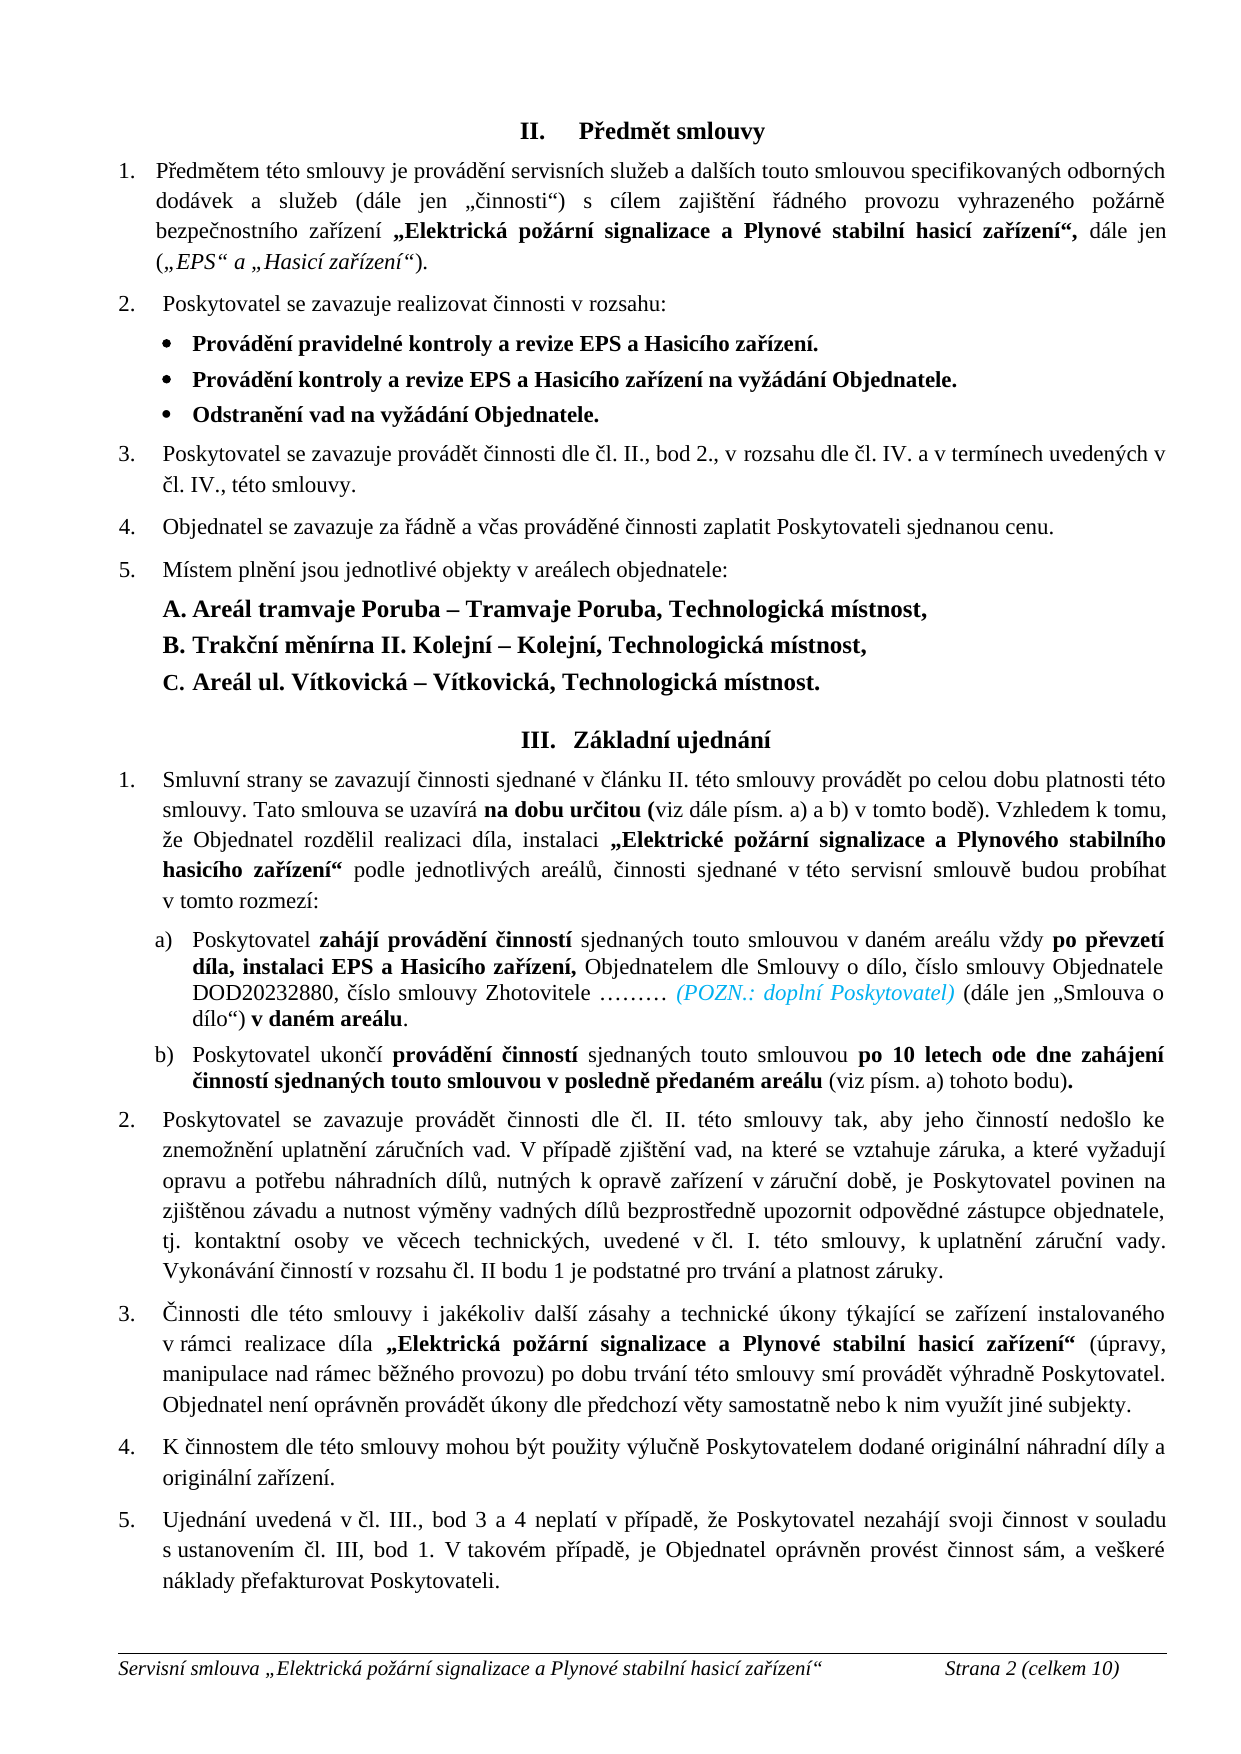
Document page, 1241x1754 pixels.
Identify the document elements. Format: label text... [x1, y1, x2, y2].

list Činnosti dle této smlouvy i jakékoliv další zásahy a technické úkony týkající se zařízení instalovaného v rámci realizace díla „Elektrická požární signalizace a Plynové stabilní hasicí zařízení“ (úpravy, manipulace nad rámec běžného provozu) po dobu trvání této smlouvy smí provádět výhradně Poskytovatel. Objednatel není oprávněn provádět úkony dle předchozí věty samostatně nebo k nim využít jiné subjekty. [118, 1300, 1167, 1417]
list Poskytovatel se zavazuje provádět činnosti dle čl. II., bod 2., v rozsahu dle čl. IV. a v termínech uvedených v čl. IV., této smlouvy. [118, 440, 1167, 497]
list Odstranění vad na vyžádání Objednatele. [162, 402, 1164, 428]
list Poskytovatel zahájí provádění činností sjednaných touto smlouvou v daném areálu vždy po převzetí díla, instalaci EPS a Hasicího zařízení, Objednatelem dle Smlouvy o dílo, číslo smlouvy Objednatele DOD20232880, číslo smlouvy Zhotovitele ……… (POZN.: doplní Poskytovatel) (dále jen „Smlouva o dílo“) v daném areálu. [154, 926, 1164, 1032]
list Poskytovatel se zavazuje provádět činnosti dle čl. II. této smlouvy tak, aby jeho činností nedošlo ke znemožnění uplatnění záručních vad. V případě zjištění vad, na které se vztahuje záruka, a které vyžadují opravu a potřebu náhradních dílů, nutných k opravě zařízení v záruční době, je Poskytovatel povinen na zjištěnou závadu a nutnost výměny vadných dílů bezprostředně upozornit odpovědné zástupce objednatele, tj. kontaktní osoby ve věcech technických, uvedené v čl. I. této smlouvy, k uplatnění záruční vady. Vykonávání činností v rozsahu čl. II bodu 1 je podstatné pro trvání a platnost záruky. [118, 1106, 1167, 1284]
list Areál tramvaje Poruba – Tramvaje Poruba, Technologická místnost, [162, 594, 1167, 623]
list Areál ul. Vítkovická – Vítkovická, Technologická místnost. [162, 667, 1167, 696]
list Předmět smlouvy [118, 116, 1167, 145]
list Poskytovatel se zavazuje realizovat činnosti v rozsahu: [118, 291, 1167, 317]
list Provádění pravidelné kontroly a revize EPS a Hasicího zařízení. [162, 330, 1164, 356]
list Poskytovatel ukončí provádění činností sjednaných touto smlouvou po 10 letech ode dne zahájení činností sjednaných touto smlouvou v posledně předaném areálu (viz písm. a) tohoto bodu). [154, 1041, 1164, 1094]
list Předmětem této smlouvy je provádění servisních služeb a dalších touto smlouvou specifikovaných odborných dodávek a služeb (dále jen „činnosti“) s cílem zajištění řádného provozu vyhrazeného požárně bezpečnostního zařízení „Elektrická požární signalizace a Plynové stabilní hasicí zařízení“, dále jen („EPS“ a „Hasicí zařízení“). [118, 157, 1167, 274]
list Smluvní strany se zavazují činnosti sjednané v článku II. této smlouvy provádět po celou dobu platnosti této smlouvy. Tato smlouva se uzavírá na dobu určitou (viz dále písm. a) a b) v tomto bodě). Vzhledem k tomu, že Objednatel rozdělil realizaci díla, instalaci „Elektrické požární signalizace a Plynového stabilního hasicího zařízení“ podle jednotlivých areálů, činnosti sjednané v této servisní smlouvě budou probíhat v tomto rozmezí: [118, 766, 1167, 913]
list Ujednání uvedená v čl. III., bod 3 a 4 neplatí v případě, že Poskytovatel nezahájí svoji činnost v souladu s ustanovením čl. III, bod 1. V takovém případě, je Objednatel oprávněn provést činnost sám, a veškeré náklady přefakturovat Poskytovateli. [118, 1506, 1167, 1593]
list K činnostem dle této smlouvy mohou být použity výlučně Poskytovatelem dodané originální náhradní díly a originální zařízení. [118, 1433, 1167, 1490]
list Základní ujednání [125, 725, 1167, 753]
list Provádění kontroly a revize EPS a Hasicího zařízení na vyžádání Objednatele. [162, 366, 1164, 392]
list Místem plnění jsou jednotlivé objekty v areálech objednatele: [118, 556, 1167, 582]
list Trakční měnírna II. Kolejní – Kolejní, Technologická místnost, [162, 631, 1167, 659]
list Objednatel se zavazuje za řádně a včas prováděné činnosti zaplatit Poskytovateli sjednanou cenu. [118, 513, 1167, 540]
